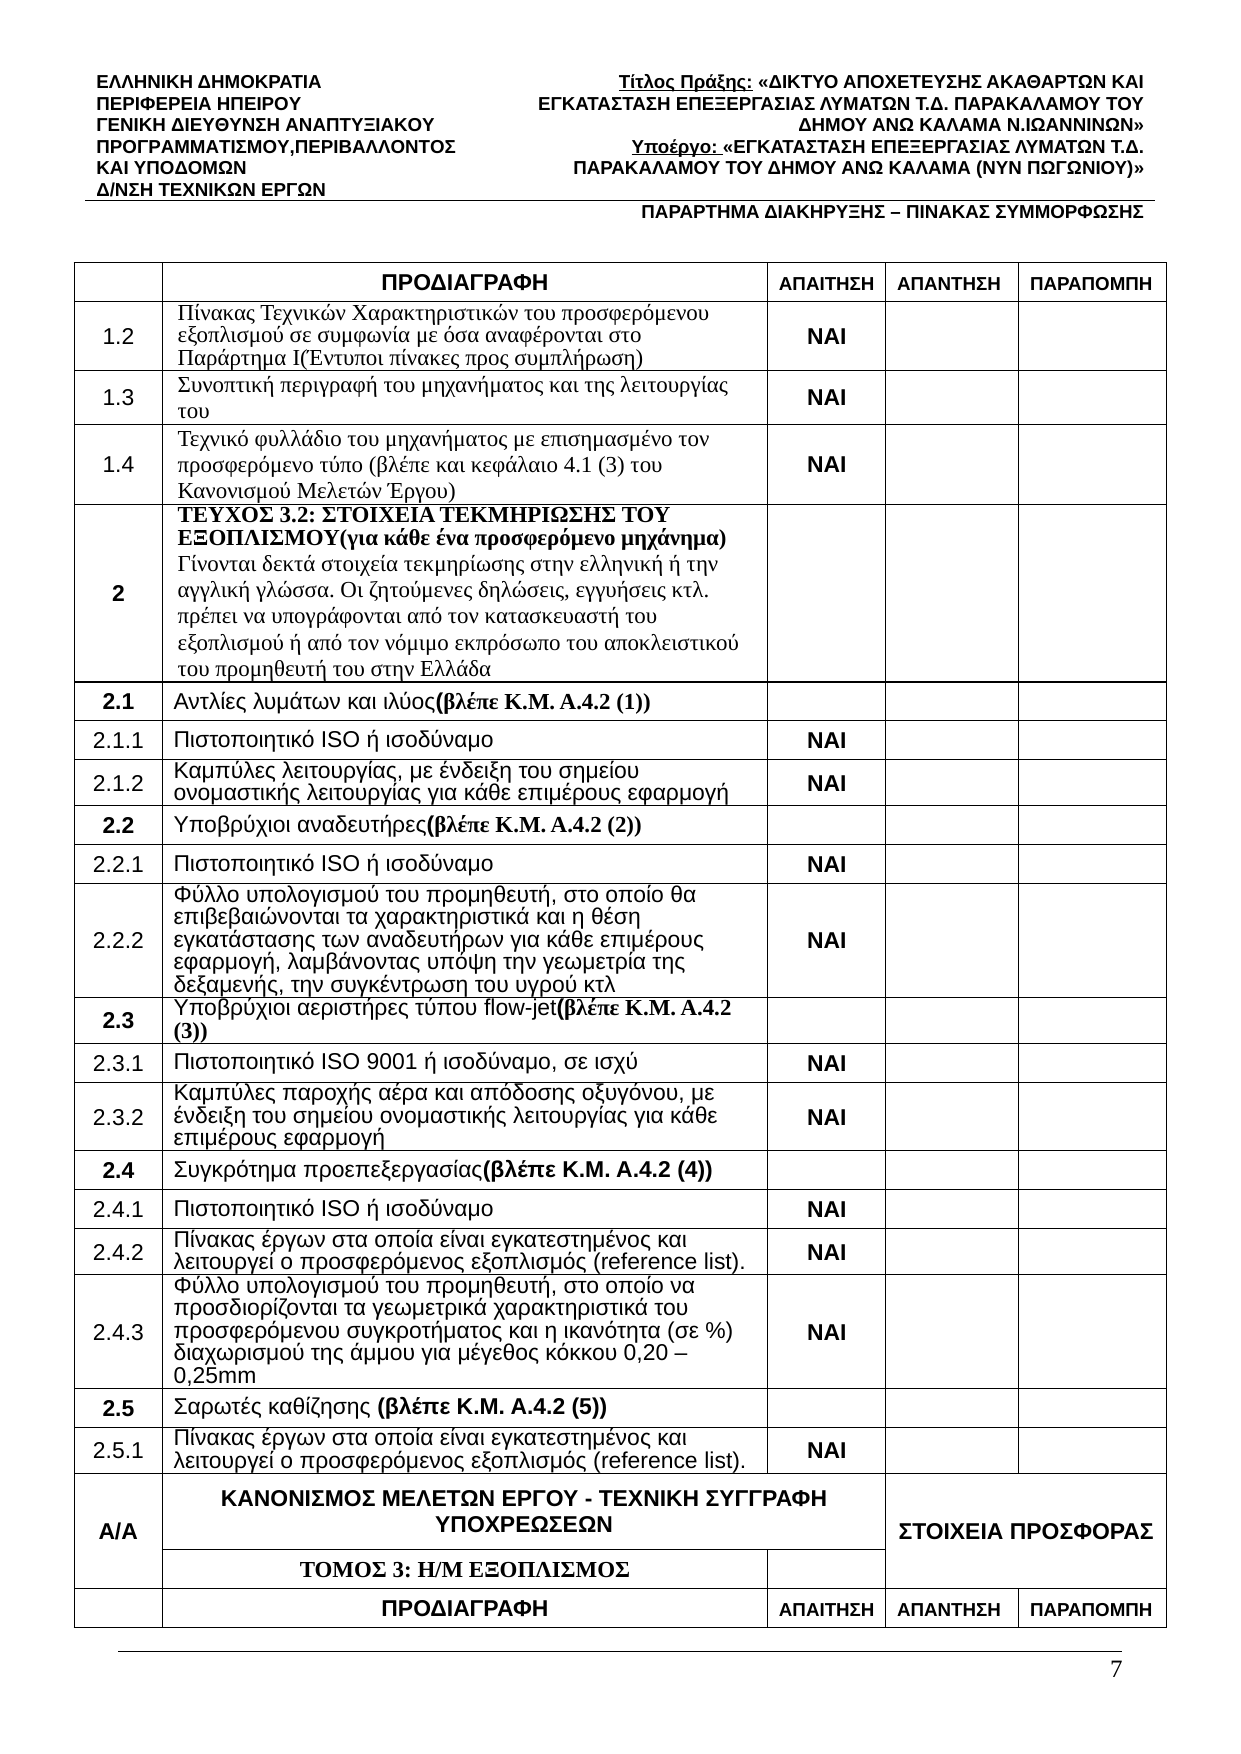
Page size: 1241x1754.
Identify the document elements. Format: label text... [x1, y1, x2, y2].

table_cell [1019, 425, 1166, 504]
table_cell [1019, 1083, 1166, 1150]
table_cell [886, 1190, 1018, 1228]
table_cell [886, 760, 1018, 805]
table_cell [768, 683, 885, 720]
table_cell [1019, 1190, 1166, 1228]
table_cell ΝΑΙ [768, 1083, 885, 1150]
table_cell [886, 505, 1018, 681]
table_cell [886, 721, 1018, 759]
table_cell [1019, 806, 1166, 844]
table_cell [886, 1229, 1018, 1274]
table_cell [1019, 371, 1166, 423]
table_cell [1019, 1428, 1166, 1473]
table_cell [1019, 845, 1166, 883]
table_cell 2.3 [75, 998, 162, 1043]
table_cell [75, 263, 162, 301]
table_cell ΠΑΡΑΠΟΜΠΗ [1019, 263, 1166, 301]
table_cell 1.4 [75, 425, 162, 504]
table_cell ΝΑΙ [768, 302, 885, 370]
table_cell [1019, 302, 1166, 370]
table_cell ΑΠΑΙΤΗΣΗ [768, 1589, 885, 1627]
table_cell [1019, 1389, 1166, 1427]
table_cell ΝΑΙ [768, 1044, 885, 1082]
table_cell 2.5.1 [75, 1428, 162, 1473]
table_cell [768, 998, 885, 1043]
table_cell ΝΑΙ [768, 845, 885, 883]
table_cell [768, 806, 885, 844]
table_cell ΝΑΙ [768, 1229, 885, 1274]
table_cell [1019, 1044, 1166, 1082]
table_cell ΝΑΙ [768, 1428, 885, 1473]
table_cell Καμπύλες παροχής αέρα και απόδοσης οξυγόνου, με ένδειξη του σημείου ονομαστικής λειτουργίας για κάθε επιμέρους εφαρμογή [163, 1083, 767, 1150]
table_cell 2.1 [75, 683, 162, 720]
table_cell [1019, 760, 1166, 805]
table_cell ΝΑΙ [768, 760, 885, 805]
table_cell ΠΡΟΔΙΑΓΡΑΦΗ [163, 263, 767, 301]
table_cell Πιστοποιητικό ISO ή ισοδύναμο [163, 845, 767, 883]
table_cell ΚΑΝΟΝΙΣΜΟΣ ΜΕΛΕΤΩΝ ΕΡΓΟΥ - ΤΕΧΝΙΚΗ ΣΥΓΓΡΑΦΗ ΥΠΟΧΡΕΩΣΕΩΝ [163, 1474, 885, 1549]
table_cell [1019, 1151, 1166, 1189]
table_cell 2.4.1 [75, 1190, 162, 1228]
table_cell [886, 884, 1018, 997]
table_cell 2.3.1 [75, 1044, 162, 1082]
table_cell [886, 683, 1018, 720]
table_cell [1019, 1275, 1166, 1388]
table_cell 2.4 [75, 1151, 162, 1189]
table_cell ΤΟΜΟΣ 3: Η/Μ ΕΞΟΠΛΙΣΜΟΣ [163, 1550, 767, 1588]
table_cell [886, 1389, 1018, 1427]
table_cell 2.5 [75, 1389, 162, 1427]
table_cell Αντλίες λυμάτων και ιλύος(βλέπε Κ.Μ. Α.4.2 (1)) [163, 683, 767, 720]
table_cell 2.2.2 [75, 884, 162, 997]
table_cell [1019, 683, 1166, 720]
table_cell [886, 371, 1018, 423]
table_cell [1019, 998, 1166, 1043]
table_cell [768, 1389, 885, 1427]
table_cell Φύλλο υπολογισμού του προμηθευτή, στο οποίο να προσδιορίζονται τα γεωμετρικά χαρακτηριστικά του προσφερόμενου συγκροτήματος και η ικανότητα (σε %) διαχωρισμού της άμμου για μέγεθος κόκκου 0,20 – 0,25mm [163, 1275, 767, 1388]
table_cell Συνοπτική περιγραφή του μηχανήματος και της λειτουργίας του [163, 371, 767, 423]
table_cell Πίνακας Τεχνικών Χαρακτηριστικών του προσφερόμενου εξοπλισμού σε συμφωνία με όσα αναφέρονται στο Παράρτημα I(Έντυποι πίνακες προς συμπλήρωση) [163, 302, 767, 370]
table_cell [768, 1550, 885, 1588]
table_cell ΠΑΡΑΠΟΜΠΗ [1019, 1589, 1166, 1627]
table_cell ΑΠΑΙΤΗΣΗ [768, 263, 885, 301]
table_cell ΑΠΑΝΤΗΣΗ [886, 263, 1018, 301]
table_cell 2.2 [75, 806, 162, 844]
table_cell ΝΑΙ [768, 1190, 885, 1228]
table_cell 1.2 [75, 302, 162, 370]
table_cell [886, 1151, 1018, 1189]
table_cell [768, 1151, 885, 1189]
table_cell [886, 425, 1018, 504]
table_cell Πιστοποιητικό ISO ή ισοδύναμο [163, 1190, 767, 1228]
table_cell [1019, 884, 1166, 997]
table_cell 2.4.2 [75, 1229, 162, 1274]
table_cell 2.2.1 [75, 845, 162, 883]
table_cell Φύλλο υπολογισμού του προμηθευτή, στο οποίο θα επιβεβαιώνονται τα χαρακτηριστικά και η θέση εγκατάστασης των αναδευτήρων για κάθε επιμέρους εφαρμογή, λαμβάνοντας υπόψη την γεωμετρία της δεξαμενής, την συγκέντρωση του υγρού κτλ [163, 884, 767, 997]
table_cell Υποβρύχιοι αεριστήρες τύπου flow-jet(βλέπε Κ.Μ. Α.4.2 (3)) [163, 998, 767, 1043]
table_cell ΝΑΙ [768, 1275, 885, 1388]
table_cell ΤΕΥΧΟΣ 3.2: ΣΤΟΙΧΕΙΑ ΤΕΚΜΗΡΙΩΣΗΣ ΤΟΥ ΕΞΟΠΛΙΣΜΟΥ(για κάθε ένα προσφερόμενο μηχάνημα) Γίνονται δεκτά στοιχεία τεκμηρίωσης στην ελληνική ή την αγγλική γλώσσα. Οι ζητούμενες δηλώσεις, εγγυήσεις κτλ. πρέπει να υπογράφονται από τον κατασκευαστή του εξοπλισμού ή από τον νόμιμο εκπρόσωπο του αποκλειστικού του προμηθευτή του στην Ελλάδα [163, 505, 767, 681]
table_cell [886, 302, 1018, 370]
table_cell 2.1.1 [75, 721, 162, 759]
table_cell 2.4.3 [75, 1275, 162, 1388]
table_cell Συγκρότημα προεπεξεργασίας(βλέπε Κ.Μ. Α.4.2 (4)) [163, 1151, 767, 1189]
table_cell [886, 998, 1018, 1043]
table_cell [1019, 1229, 1166, 1274]
table_cell 2 [75, 505, 162, 681]
table_cell [886, 845, 1018, 883]
table_cell Υποβρύχιοι αναδευτήρες(βλέπε Κ.Μ. Α.4.2 (2)) [163, 806, 767, 844]
table_cell ΣΤΟΙΧΕΙΑ ΠΡΟΣΦΟΡΑΣ [886, 1474, 1166, 1588]
table_cell ΝΑΙ [768, 884, 885, 997]
table_cell ΑΠΑΝΤΗΣΗ [886, 1589, 1018, 1627]
table_cell [886, 806, 1018, 844]
table_cell ΝΑΙ [768, 371, 885, 423]
table_cell Α/Α [75, 1474, 162, 1588]
table_cell Πίνακας έργων στα οποία είναι εγκατεστημένος και λειτουργεί ο προσφερόμενος εξοπλισμός (reference list). [163, 1229, 767, 1274]
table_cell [163, 1428, 767, 1473]
table_cell 2.3.2 [75, 1083, 162, 1150]
table_cell [886, 1275, 1018, 1388]
table_cell [1019, 505, 1166, 681]
table_cell [886, 1083, 1018, 1150]
table_cell Σαρωτές καθίζησης (βλέπε Κ.Μ. Α.4.2 (5)) [163, 1389, 767, 1427]
table_cell 1.3 [75, 371, 162, 423]
table_cell ΝΑΙ [768, 721, 885, 759]
table_cell Καμπύλες λειτουργίας, με ένδειξη του σημείου ονομαστικής λειτουργίας για κάθε επιμέρους εφαρμογή [163, 760, 767, 805]
table_cell [886, 1044, 1018, 1082]
table_cell ΠΡΟΔΙΑΓΡΑΦΗ [163, 1589, 767, 1627]
table_cell [768, 505, 885, 681]
table_cell Τεχνικό φυλλάδιο του μηχανήματος με επισημασμένο τον προσφερόμενο τύπο (βλέπε και κεφάλαιο 4.1 (3) του Κανονισμού Μελετών Έργου) [163, 425, 767, 504]
table_cell Πιστοποιητικό ISO ή ισοδύναμο [163, 721, 767, 759]
table_cell [1019, 721, 1166, 759]
table_cell 2.1.2 [75, 760, 162, 805]
table_cell [75, 1589, 162, 1627]
table_cell ΝΑΙ [768, 425, 885, 504]
table_cell Πιστοποιητικό ISO 9001 ή ισοδύναμο, σε ισχύ [163, 1044, 767, 1082]
table_cell [886, 1428, 1018, 1473]
